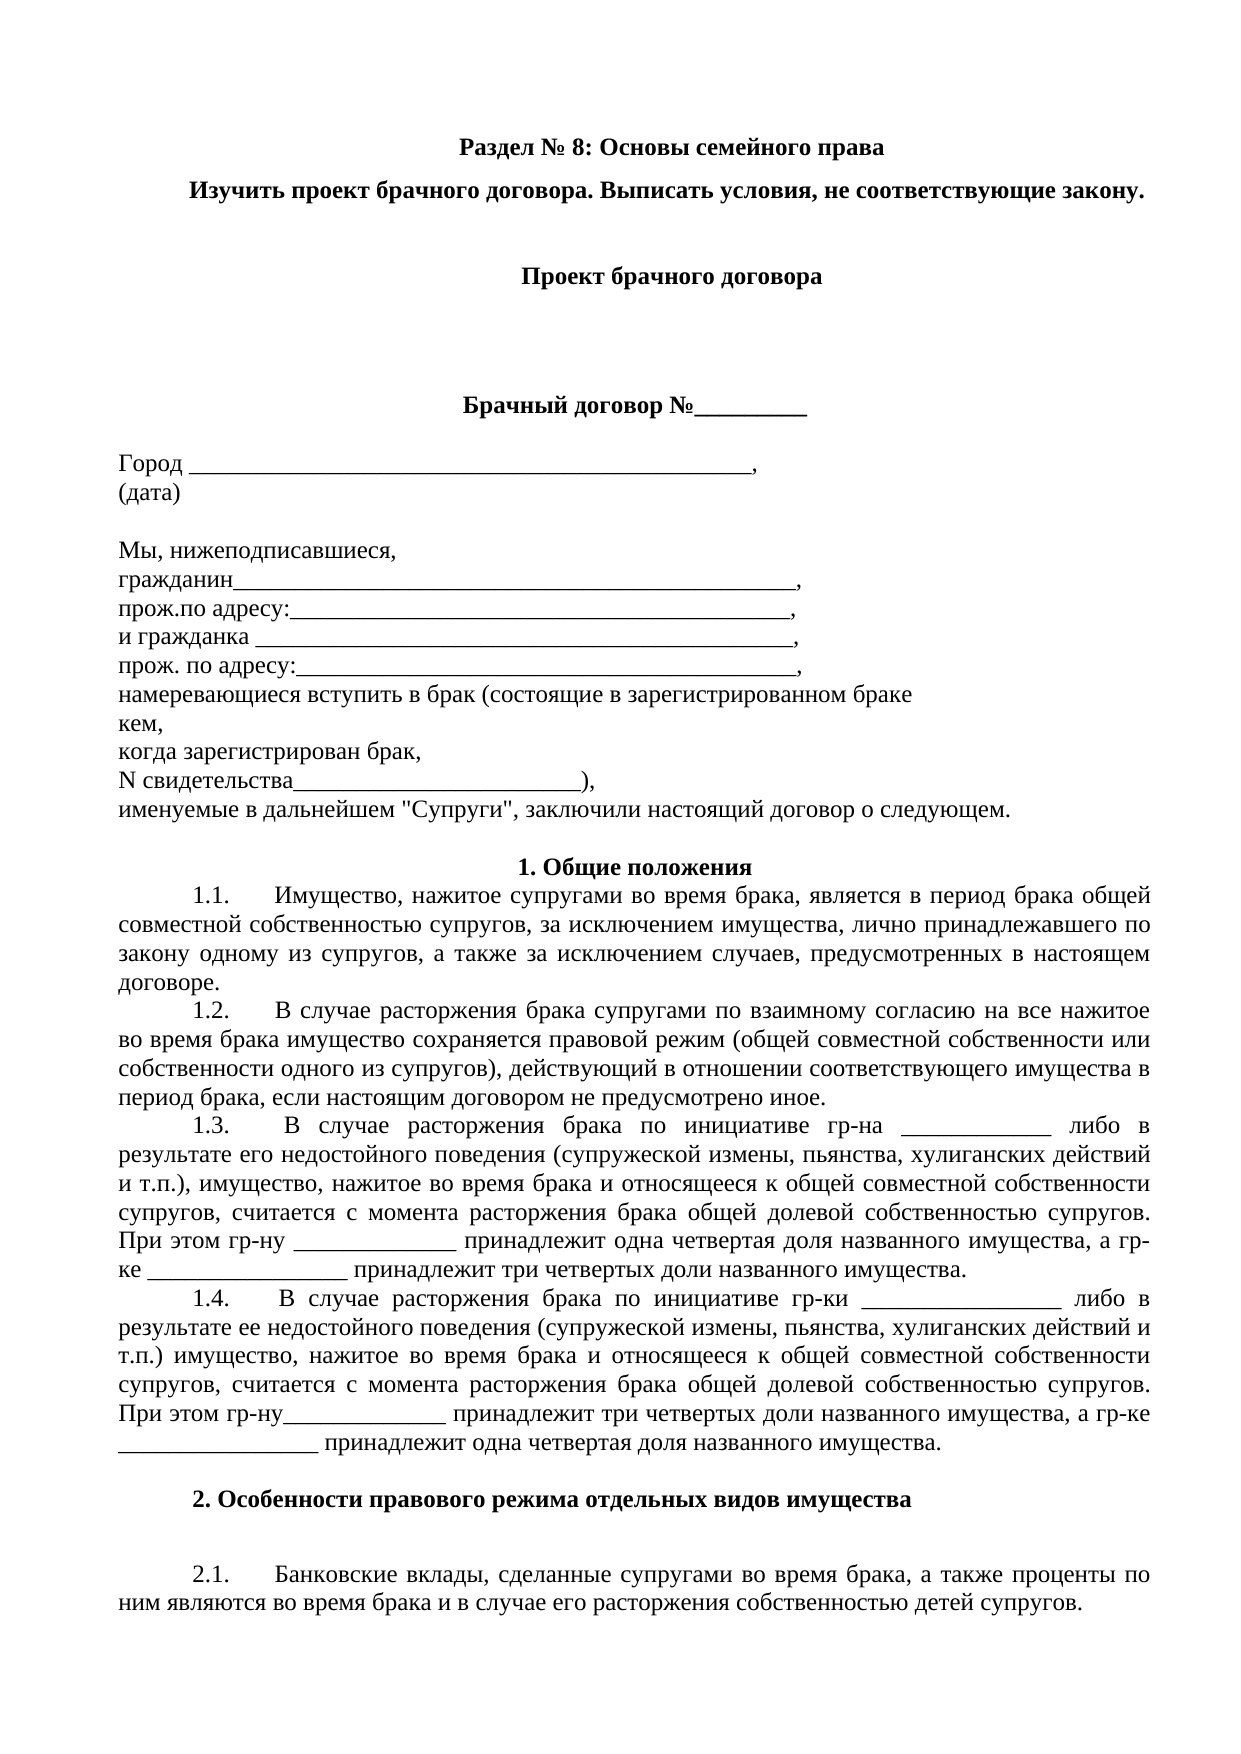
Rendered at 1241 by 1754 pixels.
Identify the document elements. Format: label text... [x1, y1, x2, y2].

text 1.1. Имущество, нажитое супругами во время брака, является в период брака общей совместной собственностью супругов, за исключением имущества, лично принадлежавшего по закону одному из супругов, а также за исключением случаев, предусмотренных в настоящем договоре. [118, 881, 1152, 996]
subtitle 2. Особенности правового режима отдельных видов имущества [118, 1484, 1152, 1513]
text 1.3. В случае расторжения брака по инициативе гр-на ____________ либо в результате его недостойного поведения (супружеской измены, пьянства, хулиганских действий и т.п.), имущество, нажитое во время брака и относящееся к общей совместной собственности супругов, считается с момента расторжения брака общей долевой собственностью супругов. При этом гр-ну _____________ принадлежит одна четвертая доля названного имущества, а гр-ке ________________ принадлежит три четвертых доли названного имущества. [118, 1111, 1152, 1283]
text Город _____________________________________________, (дата) [118, 448, 1152, 506]
subtitle 1. Общие положения [118, 852, 1152, 881]
text Изучить проект брачного договора. Выписать условия, не соответствующие закону. [118, 175, 1152, 204]
text 1.4. В случае расторжения брака по инициативе гр-ки ________________ либо в результате ее недостойного поведения (супружеской измены, пьянства, хулиганских действий и т.п.) имущество, нажитое во время брака и относящееся к общей совместной собственности супругов, считается с момента расторжения брака общей долевой собственностью супругов. При этом гр-ну_____________ принадлежит три четвертых доли названного имущества, а гр-ке ________________ принадлежит одна четвертая доля названного имущества. [118, 1283, 1152, 1456]
text Мы, нижеподписавшиеся, гражданин_____________________________________________, прож.по адресу:________________________________________, и гражданка ___________________________________________, прож. по адресу:________________________________________, намеревающиеся вступить в брак (состоящие в зарегистрированном браке кем, когда зарегистрирован брак, N свидетельства_______________________), именуемые в дальнейшем "Супруги", заключили настоящий договор о следующем. [118, 535, 1152, 823]
text Проект брачного договора [118, 261, 1152, 290]
text 1.2. В случае расторжения брака супругами по взаимному согласию на все нажитое во время брака имущество сохраняется правовой режим (общей совместной собственности или собственности одного из супругов), действующий в отношении соответствующего имущества в период брака, если настоящим договором не предусмотрено иное. [118, 996, 1152, 1111]
text Раздел № 8: Основы семейного права [118, 132, 1152, 161]
subtitle Брачный договор №_________ [118, 391, 1152, 419]
text 2.1. Банковские вклады, сделанные супругами во время брака, а также проценты по ним являются во время брака и в случае его расторжения собственностью детей супругов. [118, 1559, 1152, 1616]
